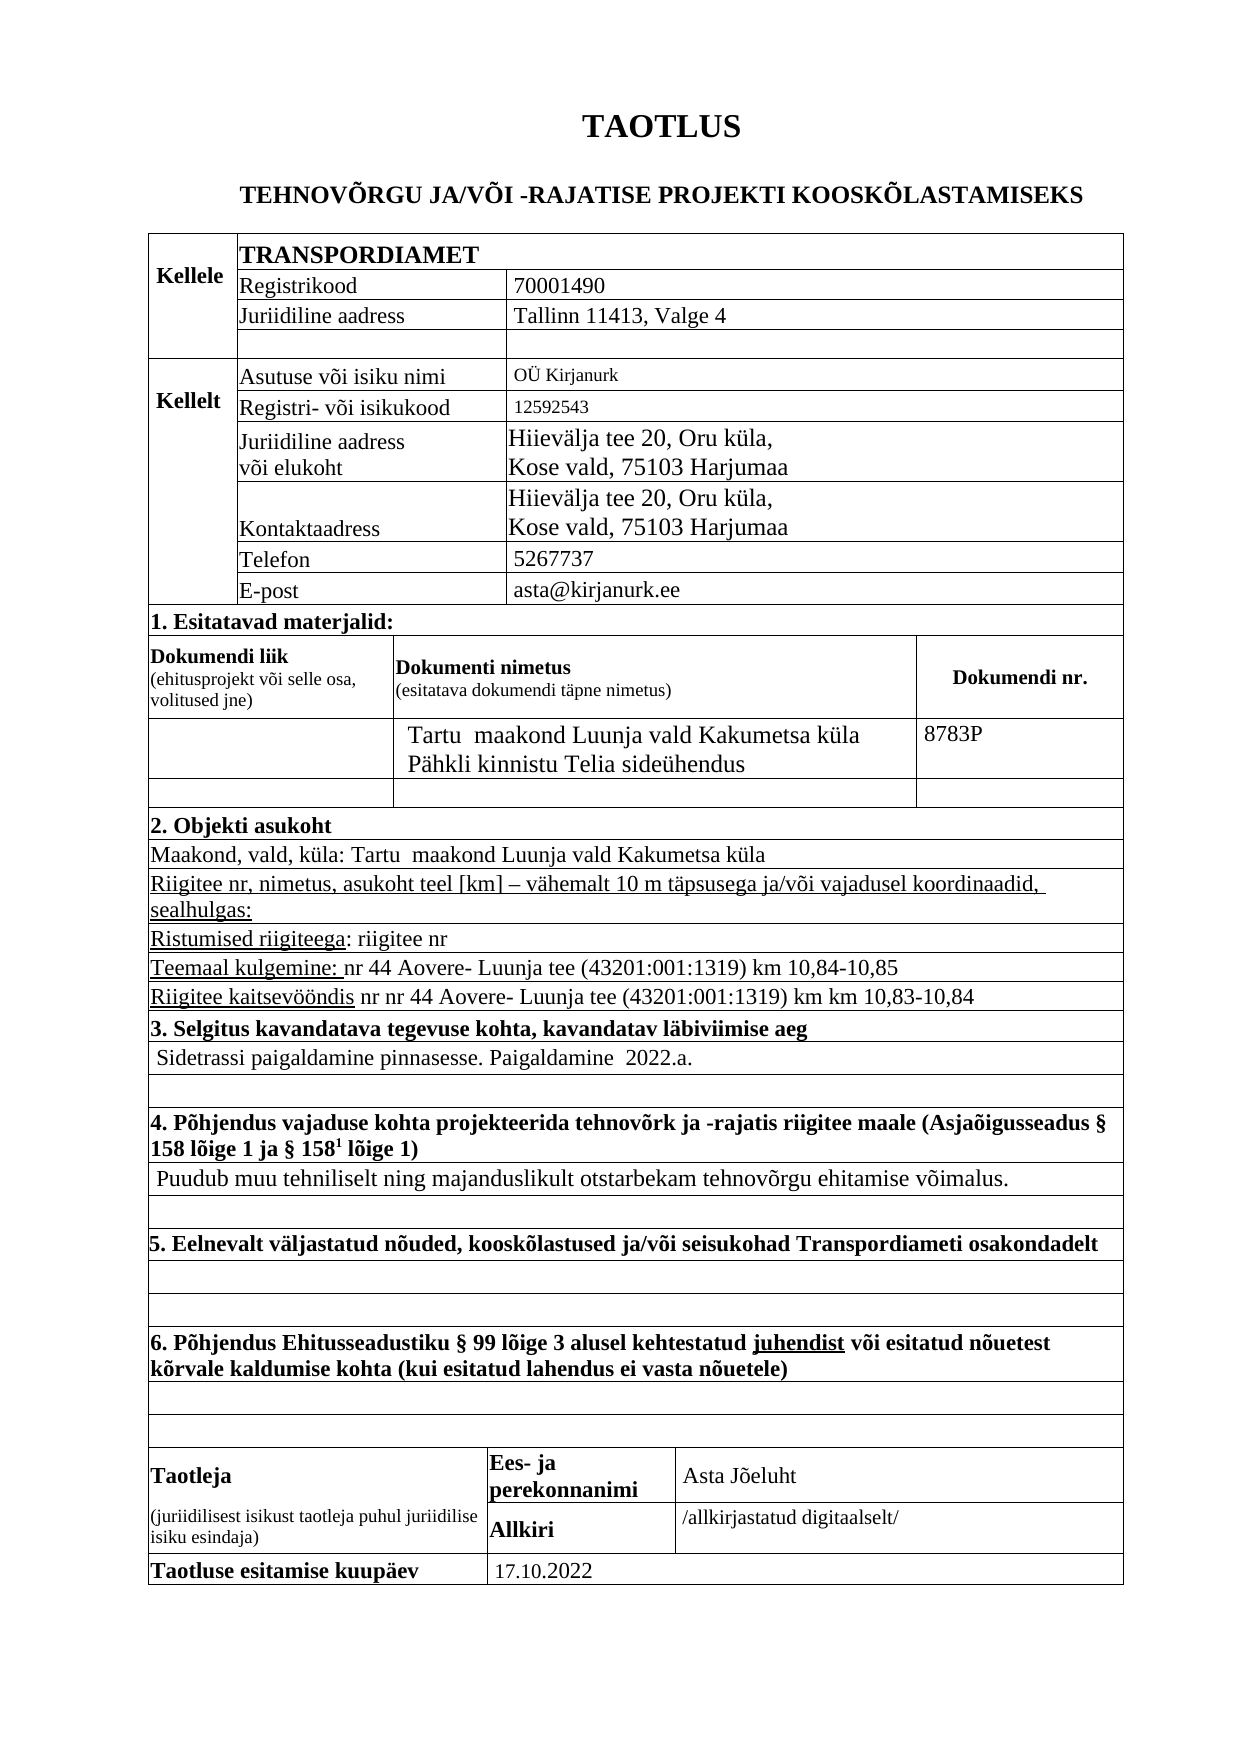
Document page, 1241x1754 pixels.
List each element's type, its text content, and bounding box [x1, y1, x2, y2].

table_cell [149, 1294, 1123, 1326]
table_cell 70001490 [507, 270, 1123, 299]
table_cell [149, 1196, 1123, 1227]
table_cell Taotleja [149, 1448, 487, 1502]
table_cell Asta Jõeluht [676, 1448, 1123, 1502]
table_cell /allkirjastatud digitaalselt/ [676, 1503, 1123, 1553]
table_cell [917, 779, 1123, 807]
text TAOTLUS [177, 106, 1146, 144]
table_cell [507, 330, 1123, 358]
table_cell Hiievälja tee 20, Oru küla, Kose vald, 75103 Harjumaa [507, 482, 1123, 541]
table_cell Ees- ja perekonnanimi [488, 1448, 675, 1502]
table_cell 5267737 [507, 542, 1123, 572]
table_cell Dokumendi nr. [917, 636, 1123, 717]
table_cell OÜ Kirjanurk [507, 359, 1123, 389]
table_cell Riigitee nr, nimetus, asukoht teel [km] – vähemalt 10 m täpsusega ja/või vajadusel koordinaadid, sealhulgas: [149, 869, 1123, 923]
table_cell 2. Objekti asukoht [149, 808, 1123, 838]
table_cell Kellelt [149, 359, 237, 603]
table_cell Hiievälja tee 20, Oru küla, Kose vald, 75103 Harjumaa [507, 422, 1123, 481]
table_cell Kontaktaadress [238, 482, 506, 541]
table_cell Registri- või isikukood [238, 391, 506, 421]
table_cell Dokumenti nimetus (esitatava dokumendi täpne nimetus) [394, 636, 916, 717]
table_cell 6. Põhjendus Ehitusseadustiku § 99 lõige 3 alusel kehtestatud juhendist või esitatud nõuetest kõrvale kaldumise kohta (kui esitatud lahendus ei vasta nõuetele) [149, 1327, 1123, 1381]
table_cell 1. Esitatavad materjalid: [149, 605, 1123, 635]
table_cell Sidetrassi paigaldamine pinnasesse. Paigaldamine 2022.a. [149, 1042, 1123, 1074]
table_cell Juriidiline aadress [238, 300, 506, 328]
table_cell 12592543 [507, 391, 1123, 421]
table_cell Puudub muu tehniliselt ning majanduslikult otstarbekam tehnovõrgu ehitamise võimalus. [149, 1163, 1123, 1195]
table_cell Dokumendi liik (ehitusprojekt või selle osa, volitused jne) [149, 636, 393, 717]
table_cell E-post [238, 573, 506, 603]
table_cell asta@kirjanurk.ee [507, 573, 1123, 603]
table_cell Registrikood [238, 270, 506, 299]
table_header TRANSPORDIAMET [238, 234, 1123, 269]
table_cell 17.10.2022 [488, 1554, 1123, 1584]
table_cell [238, 330, 506, 358]
table_cell Telefon [238, 542, 506, 572]
table_cell [149, 719, 393, 778]
table_cell [149, 1415, 1123, 1447]
table_cell Asutuse või isiku nimi [238, 359, 506, 389]
table_cell Tallinn 11413, Valge 4 [507, 300, 1123, 328]
table_cell Riigitee kaitsevööndis nr nr 44 Aovere- Luunja tee (43201:001:1319) km km 10,83-10,84 [149, 982, 1123, 1010]
table_cell 3. Selgitus kavandatava tegevuse kohta, kavandatav läbiviimise aeg [149, 1011, 1123, 1041]
table_cell 4. Põhjendus vajaduse kohta projekteerida tehnovõrk ja -rajatis riigitee maale (Asjaõigusseadus § 158 lõige 1 ja § 1581 lõige 1) [149, 1108, 1123, 1162]
table_cell 5. Eelnevalt väljastatud nõuded, kooskõlastused ja/või seisukohad Transpordiameti osakondadelt [149, 1229, 1123, 1260]
table_cell [394, 779, 916, 807]
table_cell [149, 779, 393, 807]
table_cell [149, 1261, 1123, 1293]
text TEHNOVÕRGU JA/VÕI -RAJATISE PROJEKTI KOOSKÕLASTAMISEKS [177, 181, 1146, 209]
table_cell Taotluse esitamise kuupäev [149, 1554, 487, 1584]
table_cell [149, 1382, 1123, 1414]
table_cell Juriidiline aadress või elukoht [238, 422, 506, 481]
table_cell 8783P [917, 719, 1123, 778]
table_cell (juriidilisest isikust taotleja puhul juriidilise isiku esindaja) [149, 1502, 487, 1553]
table_cell [149, 1075, 1123, 1107]
table_cell Ristumised riigiteega: riigitee nr [149, 924, 1123, 952]
table_cell Maakond, vald, küla: Tartu maakond Luunja vald Kakumetsa küla [149, 840, 1123, 867]
table_cell Teemaal kulgemine: nr 44 Aovere- Luunja tee (43201:001:1319) km 10,84-10,85 [149, 953, 1123, 981]
table_cell Tartu maakond Luunja vald Kakumetsa küla Pähkli kinnistu Telia sideühendus [394, 719, 916, 778]
table_header Kellele [149, 234, 237, 358]
table_cell Allkiri [488, 1503, 675, 1553]
